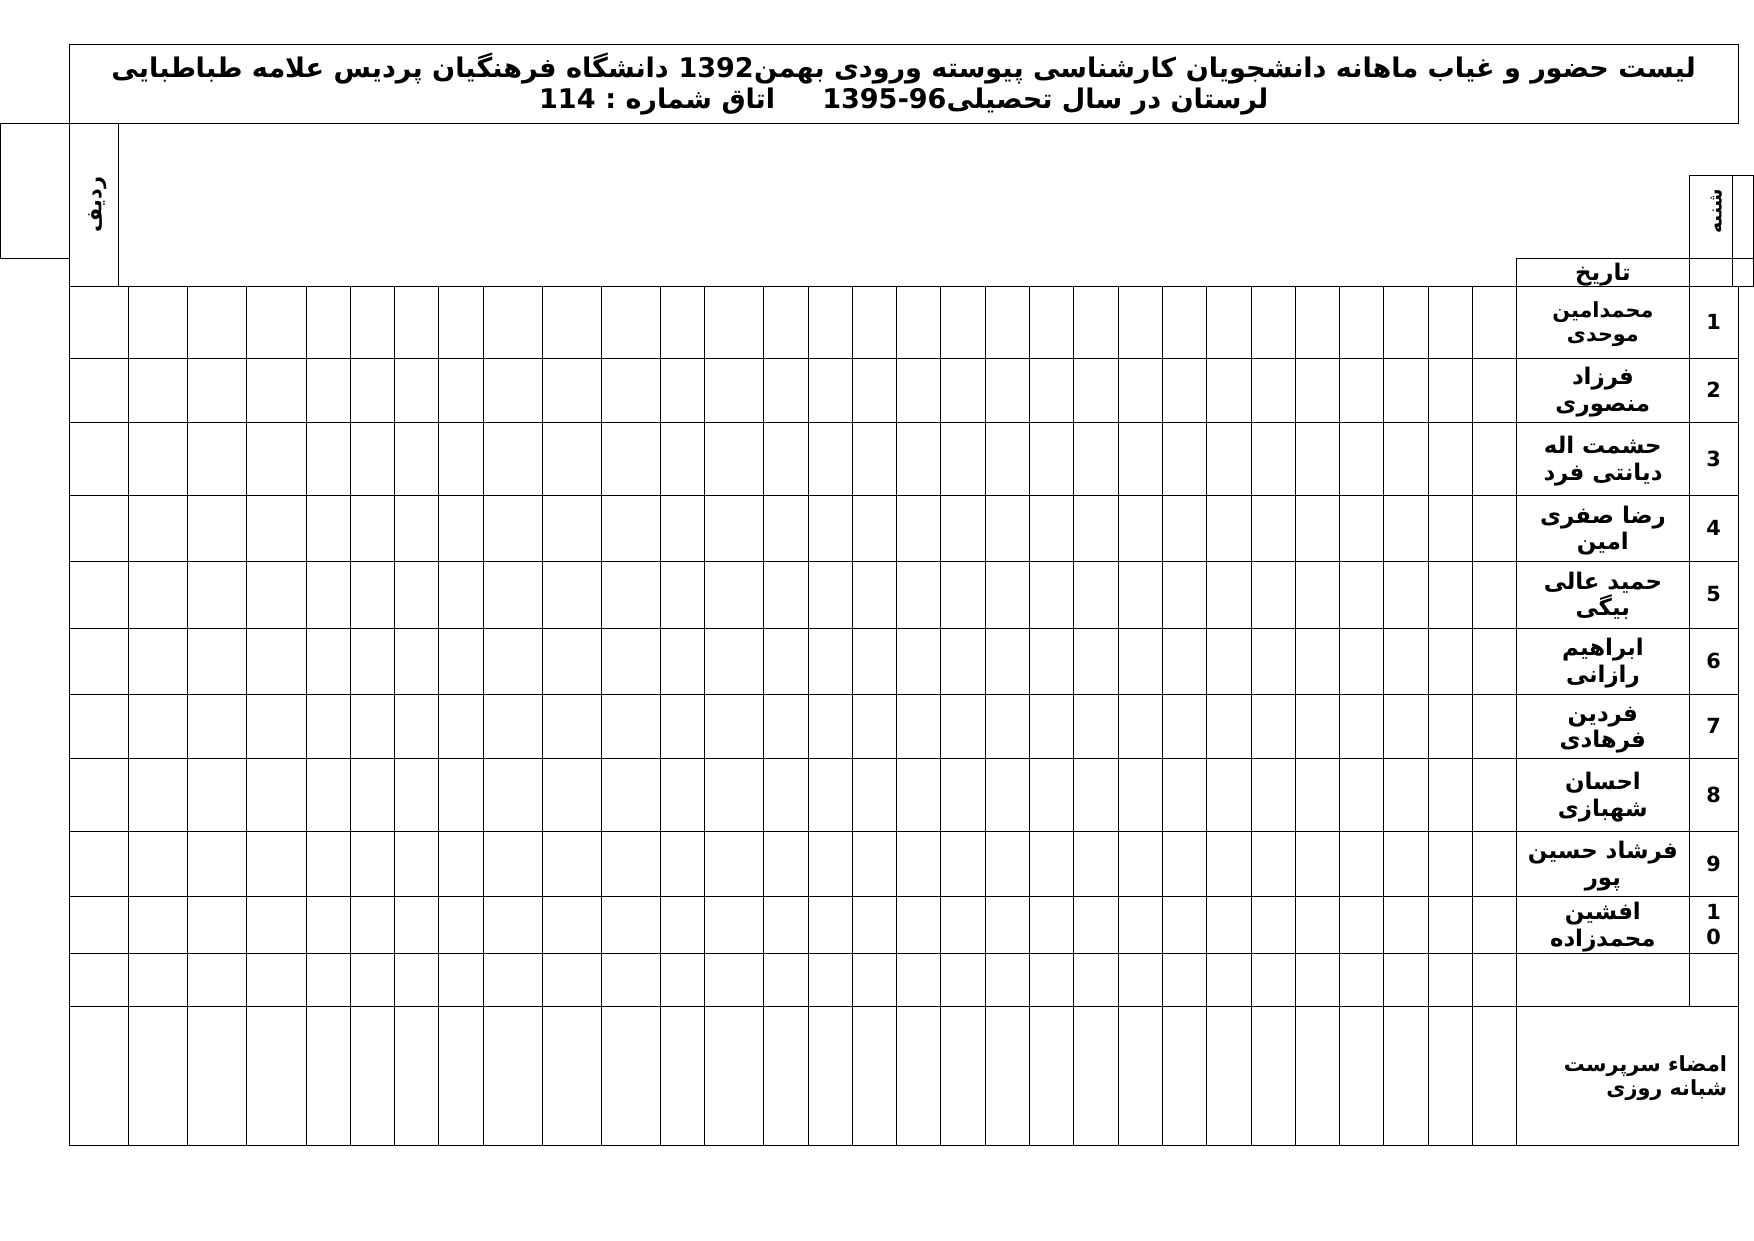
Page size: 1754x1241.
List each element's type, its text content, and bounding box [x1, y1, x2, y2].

table_cell [1252, 897, 1295, 952]
table_cell [484, 287, 542, 357]
table_cell [70, 954, 128, 1006]
table_cell [395, 287, 438, 357]
table_cell [351, 1007, 394, 1145]
table_cell [661, 1007, 704, 1145]
table_cell [247, 629, 306, 694]
table_cell [484, 423, 542, 495]
table_cell [307, 423, 350, 495]
table_cell [1030, 629, 1073, 694]
table_cell [764, 832, 808, 896]
table_cell [439, 359, 483, 422]
table_cell [1340, 832, 1383, 896]
table_cell [70, 359, 128, 422]
table_cell [1429, 832, 1472, 896]
table_cell [853, 423, 896, 495]
table_cell [70, 562, 128, 628]
table_cell [307, 832, 350, 896]
table_cell [602, 897, 660, 952]
table_cell [307, 759, 350, 831]
table_cell [1207, 695, 1251, 758]
table_cell [129, 832, 187, 896]
table_cell [247, 759, 306, 831]
table_cell [853, 359, 896, 422]
table_cell [1473, 954, 1516, 1006]
table_cell [941, 562, 985, 628]
table_cell [1030, 1007, 1073, 1145]
table_cell [188, 695, 246, 758]
table_cell [1384, 954, 1428, 1006]
table_cell [70, 423, 128, 495]
table_cell [543, 423, 601, 495]
table_cell [439, 562, 483, 628]
table_cell [1384, 1007, 1428, 1145]
table_cell [941, 954, 985, 1006]
table_cell [70, 695, 128, 758]
table_cell [1296, 496, 1339, 561]
table_cell [1340, 954, 1383, 1006]
table_cell [543, 954, 601, 1006]
table_cell [897, 423, 940, 495]
table_cell [1119, 759, 1162, 831]
table_cell [853, 954, 896, 1006]
table_header لیست حضور و غیاب ماهانه دانشجویان کارشناسی پیوسته ورودی بهمن1392 دانشگاه فرهنگیان پردیس علامه طباطبایی لرستان در سال تحصیلی96-1395 اتاق شماره : 114 [70, 45, 1738, 122]
table_cell ردیف [70, 124, 118, 286]
table_cell محمدامین موحدی [1517, 287, 1689, 357]
table_cell [188, 832, 246, 896]
table_cell [129, 359, 187, 422]
table_cell [484, 629, 542, 694]
table_cell [1163, 1007, 1206, 1145]
table_cell [602, 423, 660, 495]
table_cell [986, 695, 1029, 758]
table_cell [1429, 359, 1472, 422]
table_cell [1207, 954, 1251, 1006]
table_cell [1429, 629, 1472, 694]
table_cell [1296, 954, 1339, 1006]
table_cell [764, 695, 808, 758]
table_cell [395, 1007, 438, 1145]
table_cell [809, 496, 852, 561]
table_cell [1207, 832, 1251, 896]
table_cell [602, 832, 660, 896]
table_cell [1296, 359, 1339, 422]
table_cell فرزاد منصوری [1517, 359, 1689, 422]
table_cell [70, 759, 128, 831]
table_cell 4 [1690, 496, 1738, 561]
table_cell [1119, 954, 1162, 1006]
table_cell [1473, 496, 1516, 561]
table_cell [247, 897, 306, 952]
table_cell [897, 629, 940, 694]
table_cell [188, 629, 246, 694]
table_cell [1429, 287, 1472, 357]
table_cell [986, 359, 1029, 422]
table_cell [986, 832, 1029, 896]
table_cell [1429, 423, 1472, 495]
table_cell [941, 695, 985, 758]
table_cell [129, 629, 187, 694]
table_cell [1119, 629, 1162, 694]
table_cell [602, 496, 660, 561]
table_cell 8 [1690, 759, 1738, 831]
table_cell [439, 496, 483, 561]
table_cell [809, 897, 852, 952]
table_cell افشین محمدزاده [1517, 897, 1689, 952]
table_cell [1384, 832, 1428, 896]
table_cell [661, 897, 704, 952]
table_cell [705, 759, 763, 831]
table_cell [1384, 287, 1428, 357]
table_cell [1384, 759, 1428, 831]
table_cell شنبه [1690, 176, 1732, 258]
table_cell [1163, 496, 1206, 561]
table_cell [1252, 359, 1295, 422]
table_cell [1030, 496, 1073, 561]
table_cell [897, 1007, 940, 1145]
table_cell [1030, 359, 1073, 422]
table_cell [661, 695, 704, 758]
table_cell [705, 562, 763, 628]
table_cell [705, 359, 763, 422]
table_cell [853, 832, 896, 896]
table_cell [809, 759, 852, 831]
table_cell [1163, 897, 1206, 952]
table_cell [1030, 897, 1073, 952]
table_cell [395, 359, 438, 422]
table_cell [705, 954, 763, 1006]
table_cell [897, 562, 940, 628]
table_cell [764, 562, 808, 628]
table_cell [1207, 629, 1251, 694]
table_cell [897, 759, 940, 831]
table_cell [1296, 1007, 1339, 1145]
table_cell [1207, 496, 1251, 561]
table_cell [602, 562, 660, 628]
table_cell [247, 359, 306, 422]
table_cell [439, 629, 483, 694]
table_cell [1473, 423, 1516, 495]
table_cell [1074, 759, 1118, 831]
table_cell [188, 954, 246, 1006]
table_cell [661, 832, 704, 896]
table_cell [1119, 423, 1162, 495]
table_cell [853, 759, 896, 831]
table_cell [129, 423, 187, 495]
table_cell [1207, 287, 1251, 357]
table_cell [809, 423, 852, 495]
table_cell [941, 496, 985, 561]
table_cell [188, 287, 246, 357]
table_cell [1163, 359, 1206, 422]
table_cell [351, 695, 394, 758]
table_cell [1252, 832, 1295, 896]
table_cell [247, 496, 306, 561]
table_cell [351, 423, 394, 495]
table_cell [129, 496, 187, 561]
table_cell [439, 897, 483, 952]
table_cell [897, 695, 940, 758]
table_cell [1252, 496, 1295, 561]
table_cell [897, 287, 940, 357]
table_cell [543, 359, 601, 422]
table_cell [1074, 832, 1118, 896]
table_cell [395, 629, 438, 694]
table_cell [129, 1007, 187, 1145]
table_cell [439, 759, 483, 831]
table_cell [809, 695, 852, 758]
table_cell [351, 496, 394, 561]
table_cell [1733, 259, 1738, 286]
table_cell [661, 359, 704, 422]
table_cell [1252, 759, 1295, 831]
table_cell [395, 695, 438, 758]
table_cell [1252, 423, 1295, 495]
table_cell [129, 287, 187, 357]
table_cell 6 [1690, 629, 1738, 694]
table_cell [1296, 695, 1339, 758]
table_cell [543, 1007, 601, 1145]
table_cell [1207, 359, 1251, 422]
table_cell [1030, 759, 1073, 831]
table_cell [1384, 423, 1428, 495]
table_cell [705, 695, 763, 758]
table_cell [941, 832, 985, 896]
table_cell [602, 1007, 660, 1145]
table_cell [307, 496, 350, 561]
table_cell [1473, 832, 1516, 896]
table_cell [1384, 695, 1428, 758]
table_cell [395, 832, 438, 896]
table_cell [1296, 287, 1339, 357]
table_cell [484, 954, 542, 1006]
table_cell [1384, 629, 1428, 694]
table_cell فردین فرهادی [1517, 695, 1689, 758]
table_cell [1296, 832, 1339, 896]
table_cell [853, 496, 896, 561]
table_cell [764, 759, 808, 831]
table_cell [853, 287, 896, 357]
table_cell [1384, 359, 1428, 422]
table_cell [602, 695, 660, 758]
table_cell [70, 897, 128, 952]
table_cell [809, 1007, 852, 1145]
table_cell [705, 496, 763, 561]
table_cell [1473, 562, 1516, 628]
table_cell [1517, 954, 1689, 1006]
table_cell [602, 287, 660, 357]
table_cell [307, 629, 350, 694]
table_cell [1473, 759, 1516, 831]
table_cell [1690, 954, 1738, 1006]
table_cell [543, 562, 601, 628]
table_cell [1119, 897, 1162, 952]
table_cell [543, 832, 601, 896]
table_cell [247, 287, 306, 357]
table_cell [484, 359, 542, 422]
table_cell [307, 562, 350, 628]
table_cell [941, 423, 985, 495]
table_cell [986, 954, 1029, 1006]
table_cell [1030, 695, 1073, 758]
table_cell تاریخ [1517, 259, 1689, 286]
table_cell [1074, 287, 1118, 357]
table_cell [484, 1007, 542, 1145]
table_cell [1340, 287, 1383, 357]
table_cell [484, 496, 542, 561]
table_cell [1473, 695, 1516, 758]
table_cell [1340, 562, 1383, 628]
table_cell [1119, 562, 1162, 628]
table_cell [1252, 954, 1295, 1006]
table_cell [1030, 423, 1073, 495]
table_cell [661, 423, 704, 495]
table_cell [395, 496, 438, 561]
table_cell 2 [1690, 359, 1738, 422]
table_cell [70, 832, 128, 896]
table_cell [439, 695, 483, 758]
table_cell [543, 629, 601, 694]
table_cell [247, 423, 306, 495]
table_cell [484, 562, 542, 628]
table_cell [1340, 695, 1383, 758]
table_cell [764, 423, 808, 495]
table_cell 10 [1690, 897, 1738, 952]
table_cell [70, 496, 128, 561]
table_cell [1119, 496, 1162, 561]
table_cell [70, 287, 128, 357]
table_cell [1163, 954, 1206, 1006]
table_cell [1340, 496, 1383, 561]
table_cell [351, 629, 394, 694]
table_cell [439, 832, 483, 896]
table_cell [1163, 695, 1206, 758]
table_cell [1074, 695, 1118, 758]
table_cell [129, 695, 187, 758]
table_cell [247, 832, 306, 896]
table_cell [247, 562, 306, 628]
table_cell [764, 359, 808, 422]
table_cell [1207, 759, 1251, 831]
table_cell [1429, 496, 1472, 561]
table_cell [1296, 897, 1339, 952]
table_cell [1340, 897, 1383, 952]
table_cell [484, 832, 542, 896]
table_cell [705, 423, 763, 495]
table_cell [941, 629, 985, 694]
table_cell [188, 423, 246, 495]
table_cell [1340, 629, 1383, 694]
table_cell 1 [1690, 287, 1738, 357]
table_cell [809, 954, 852, 1006]
table_cell 9 [1690, 832, 1738, 896]
table_cell [1296, 759, 1339, 831]
table_cell [351, 287, 394, 357]
table_cell [705, 629, 763, 694]
table_cell [351, 832, 394, 896]
table_cell [188, 759, 246, 831]
table_cell [1252, 287, 1295, 357]
table_cell [809, 832, 852, 896]
table_cell [1473, 359, 1516, 422]
table_cell [1340, 759, 1383, 831]
table_cell [705, 897, 763, 952]
table_cell [247, 1007, 306, 1145]
table_cell [395, 759, 438, 831]
table_cell [1030, 562, 1073, 628]
table_cell 3 [1690, 423, 1738, 495]
table_cell [897, 359, 940, 422]
table_cell [1030, 954, 1073, 1006]
table_cell [1384, 562, 1428, 628]
table_cell [986, 629, 1029, 694]
table_cell رضا صفری امین [1517, 496, 1689, 561]
table_cell [188, 496, 246, 561]
table_cell [439, 287, 483, 357]
table_cell [1296, 629, 1339, 694]
table_cell [661, 759, 704, 831]
table_cell [1252, 629, 1295, 694]
table_cell [1074, 1007, 1118, 1145]
table_cell [1384, 897, 1428, 952]
table_cell [764, 496, 808, 561]
table_cell [853, 695, 896, 758]
table_cell [351, 954, 394, 1006]
table_cell [484, 897, 542, 952]
table_cell [897, 897, 940, 952]
table_cell [1207, 897, 1251, 952]
table_cell [764, 897, 808, 952]
table_cell [1429, 954, 1472, 1006]
table_cell [1119, 287, 1162, 357]
table_cell [1207, 1007, 1251, 1145]
table_cell [543, 695, 601, 758]
table_cell [1074, 359, 1118, 422]
table_cell [941, 1007, 985, 1145]
table_cell [543, 496, 601, 561]
table_cell [70, 1007, 128, 1145]
table_cell [188, 897, 246, 952]
table_cell ابراهیم رازانی [1517, 629, 1689, 694]
table_cell [484, 695, 542, 758]
table_cell احسان شهبازی [1517, 759, 1689, 831]
table_cell [661, 629, 704, 694]
table_cell [986, 287, 1029, 357]
table_cell [1074, 897, 1118, 952]
table_cell [1473, 897, 1516, 952]
table_cell [247, 954, 306, 1006]
table_cell [439, 423, 483, 495]
table_cell [188, 562, 246, 628]
table_cell [1473, 1007, 1516, 1145]
table_cell [602, 759, 660, 831]
table_cell [1252, 562, 1295, 628]
table_cell [1296, 423, 1339, 495]
table_cell [853, 562, 896, 628]
table_cell [602, 359, 660, 422]
table_cell [307, 1007, 350, 1145]
table_cell [853, 897, 896, 952]
table_cell [941, 287, 985, 357]
table_cell [661, 562, 704, 628]
table_cell [1690, 259, 1732, 286]
table_cell [941, 359, 985, 422]
table_cell [439, 1007, 483, 1145]
table_cell [129, 759, 187, 831]
table_cell [1030, 832, 1073, 896]
table_cell [1340, 423, 1383, 495]
table_cell [307, 897, 350, 952]
table_cell [705, 832, 763, 896]
table_cell [764, 287, 808, 357]
table_cell امضاء سرپرست شبانه روزی [1517, 1007, 1738, 1145]
table_cell [1207, 562, 1251, 628]
table_cell [1074, 629, 1118, 694]
table_cell [1074, 562, 1118, 628]
table_cell [764, 629, 808, 694]
table_cell [1030, 287, 1073, 357]
table_cell [1296, 562, 1339, 628]
table_cell [1163, 423, 1206, 495]
table_cell [307, 954, 350, 1006]
table_cell [188, 359, 246, 422]
table_cell [351, 897, 394, 952]
table_cell [1340, 1007, 1383, 1145]
table_cell [395, 954, 438, 1006]
table_cell [897, 832, 940, 896]
table_cell [809, 629, 852, 694]
table_cell [1429, 1007, 1472, 1145]
table_cell [853, 1007, 896, 1145]
table_cell [705, 1007, 763, 1145]
table_cell [351, 759, 394, 831]
table_cell [1074, 496, 1118, 561]
table_cell [661, 287, 704, 357]
table_cell [661, 496, 704, 561]
table_cell [307, 695, 350, 758]
table_cell [1429, 562, 1472, 628]
table_cell [1473, 629, 1516, 694]
table_cell [1340, 359, 1383, 422]
table_cell [543, 897, 601, 952]
table_cell [941, 897, 985, 952]
table_cell [1429, 695, 1472, 758]
table_cell [129, 954, 187, 1006]
table_cell [543, 759, 601, 831]
table_cell [853, 629, 896, 694]
table_cell [1119, 359, 1162, 422]
table_cell [1207, 423, 1251, 495]
table_cell [1429, 897, 1472, 952]
table_cell [986, 759, 1029, 831]
table_cell 7 [1690, 695, 1738, 758]
table_cell [395, 897, 438, 952]
table_cell [247, 695, 306, 758]
table_cell [986, 562, 1029, 628]
table_cell [188, 1007, 246, 1145]
table_cell [1252, 1007, 1295, 1145]
table_cell [1074, 423, 1118, 495]
table_cell [129, 562, 187, 628]
table_cell [897, 496, 940, 561]
table_cell [986, 423, 1029, 495]
table_cell [1429, 759, 1472, 831]
table_cell [1163, 832, 1206, 896]
table_cell فرشاد حسین پور [1517, 832, 1689, 896]
table_cell [1119, 695, 1162, 758]
table_cell [1163, 759, 1206, 831]
table_cell [1163, 629, 1206, 694]
table_cell [941, 759, 985, 831]
table_cell 5 [1690, 562, 1738, 628]
table_cell [1074, 954, 1118, 1006]
table_cell [986, 496, 1029, 561]
table_cell [395, 562, 438, 628]
table_cell [661, 954, 704, 1006]
table_cell [1473, 287, 1516, 357]
table_cell [1384, 496, 1428, 561]
table_cell [705, 287, 763, 357]
table_cell [809, 287, 852, 357]
table_cell [809, 359, 852, 422]
table_cell [1119, 1007, 1162, 1145]
table_cell [307, 359, 350, 422]
table_cell [543, 287, 601, 357]
table_cell [484, 759, 542, 831]
table_cell [1252, 695, 1295, 758]
table_cell [439, 954, 483, 1006]
table_cell [602, 629, 660, 694]
table_cell [1163, 287, 1206, 357]
table_cell [809, 562, 852, 628]
table_cell [602, 954, 660, 1006]
table_cell [129, 897, 187, 952]
table_cell [986, 1007, 1029, 1145]
table_cell حمید عالی بیگی [1517, 562, 1689, 628]
table_cell حشمت اله دیانتی فرد [1517, 423, 1689, 495]
table_cell [897, 954, 940, 1006]
table_cell [351, 562, 394, 628]
table_cell [1119, 832, 1162, 896]
table_cell [307, 287, 350, 357]
table_cell [70, 629, 128, 694]
table_cell [764, 1007, 808, 1145]
table_cell [1163, 562, 1206, 628]
table_cell [764, 954, 808, 1006]
table_cell [986, 897, 1029, 952]
table_cell [351, 359, 394, 422]
table_cell [395, 423, 438, 495]
